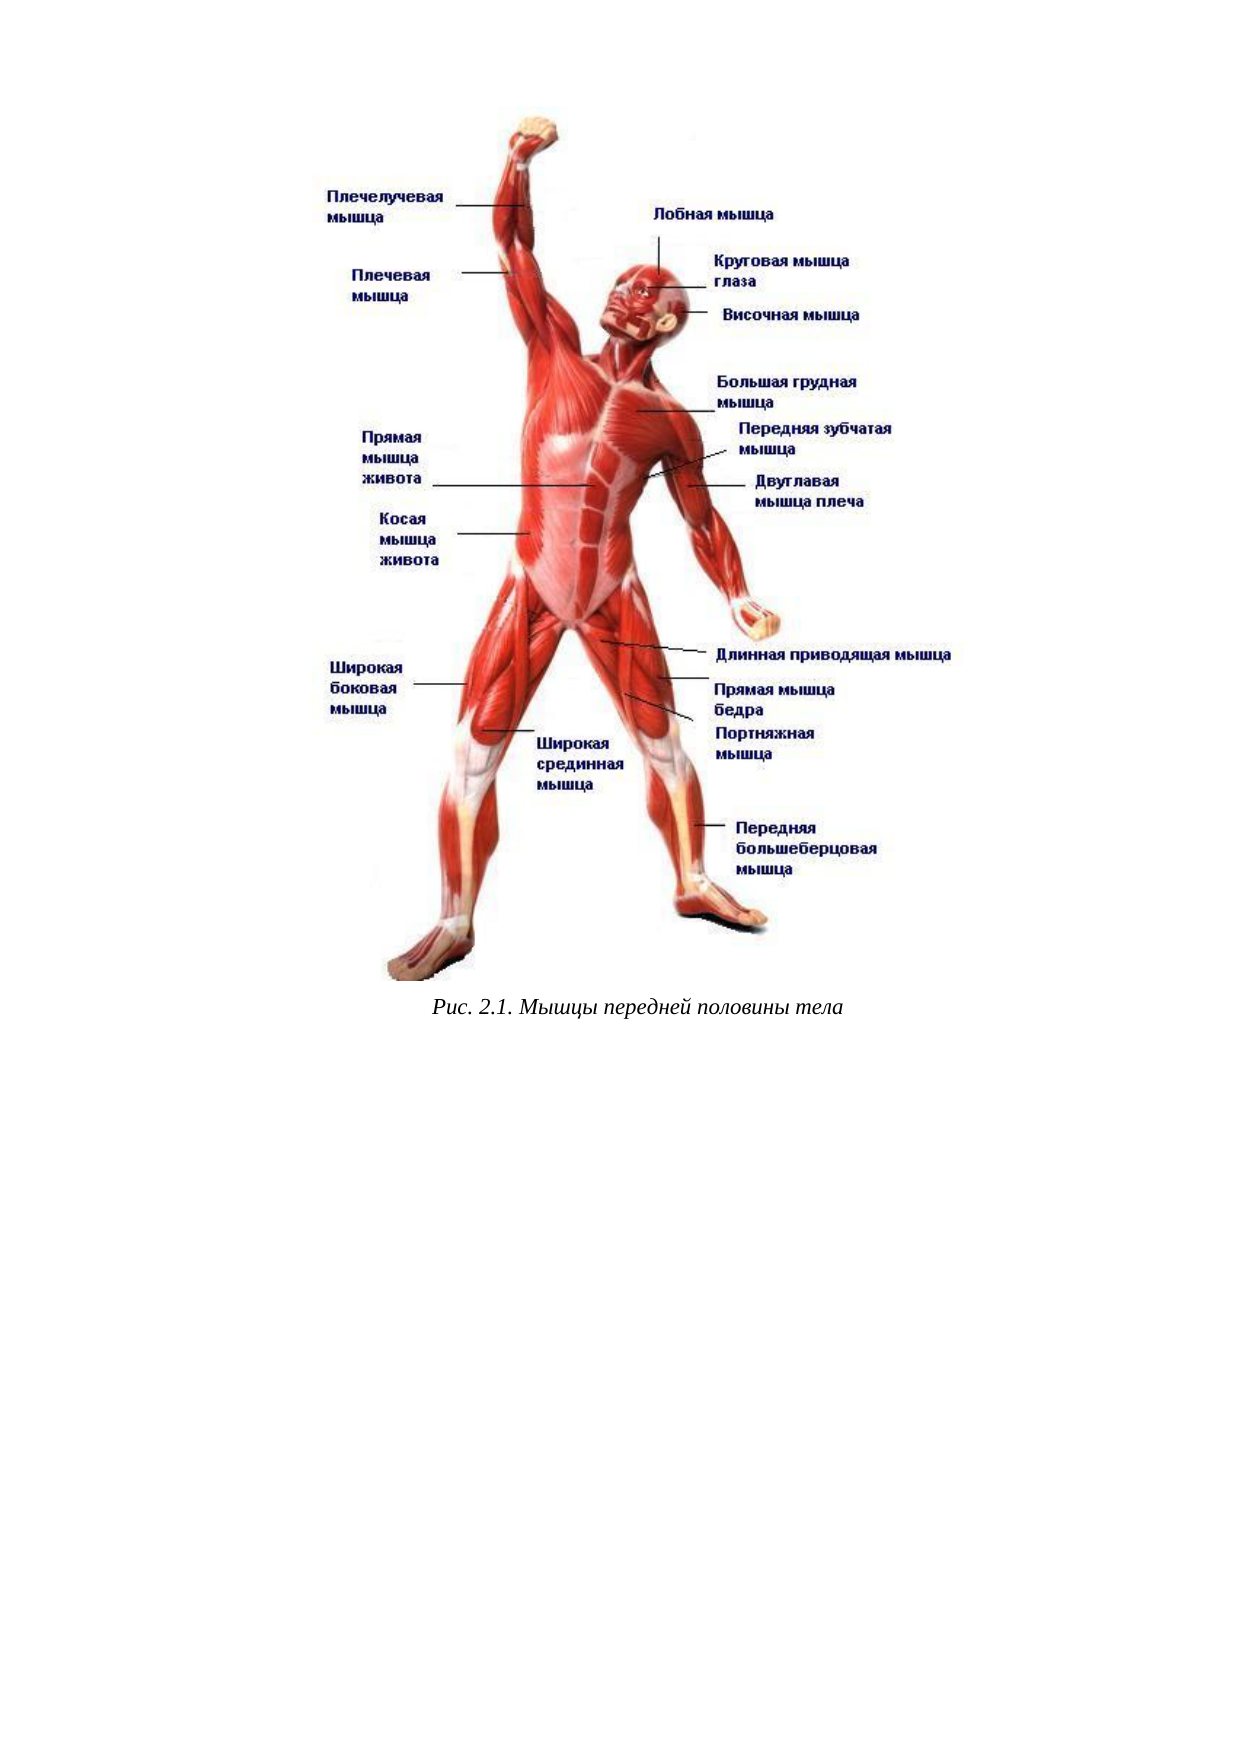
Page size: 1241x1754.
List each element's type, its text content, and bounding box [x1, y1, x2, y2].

picture [312, 106, 964, 981]
text Рис. 2.1. Мышцы передней половины тела [94, 993, 1181, 1019]
